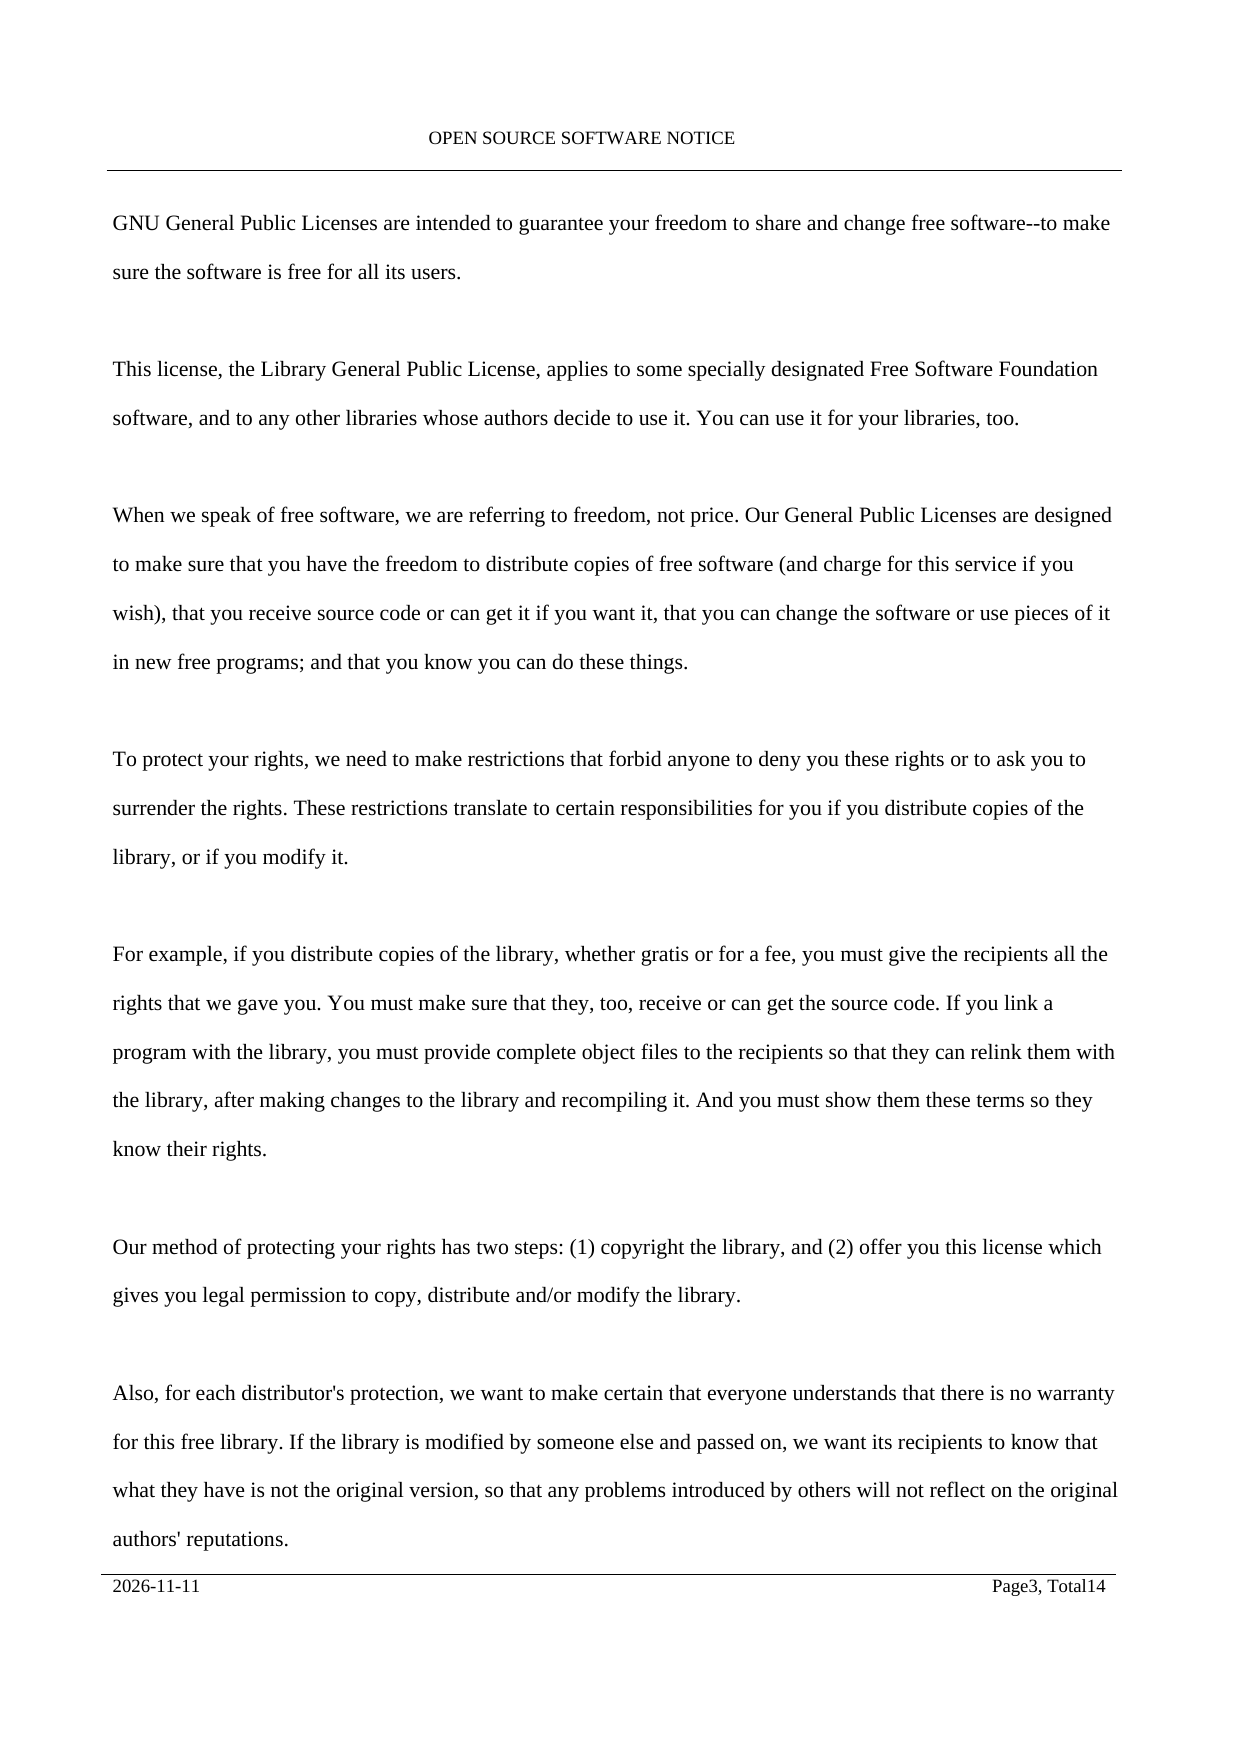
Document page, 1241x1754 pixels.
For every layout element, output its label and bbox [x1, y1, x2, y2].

text [112, 206, 1128, 1555]
